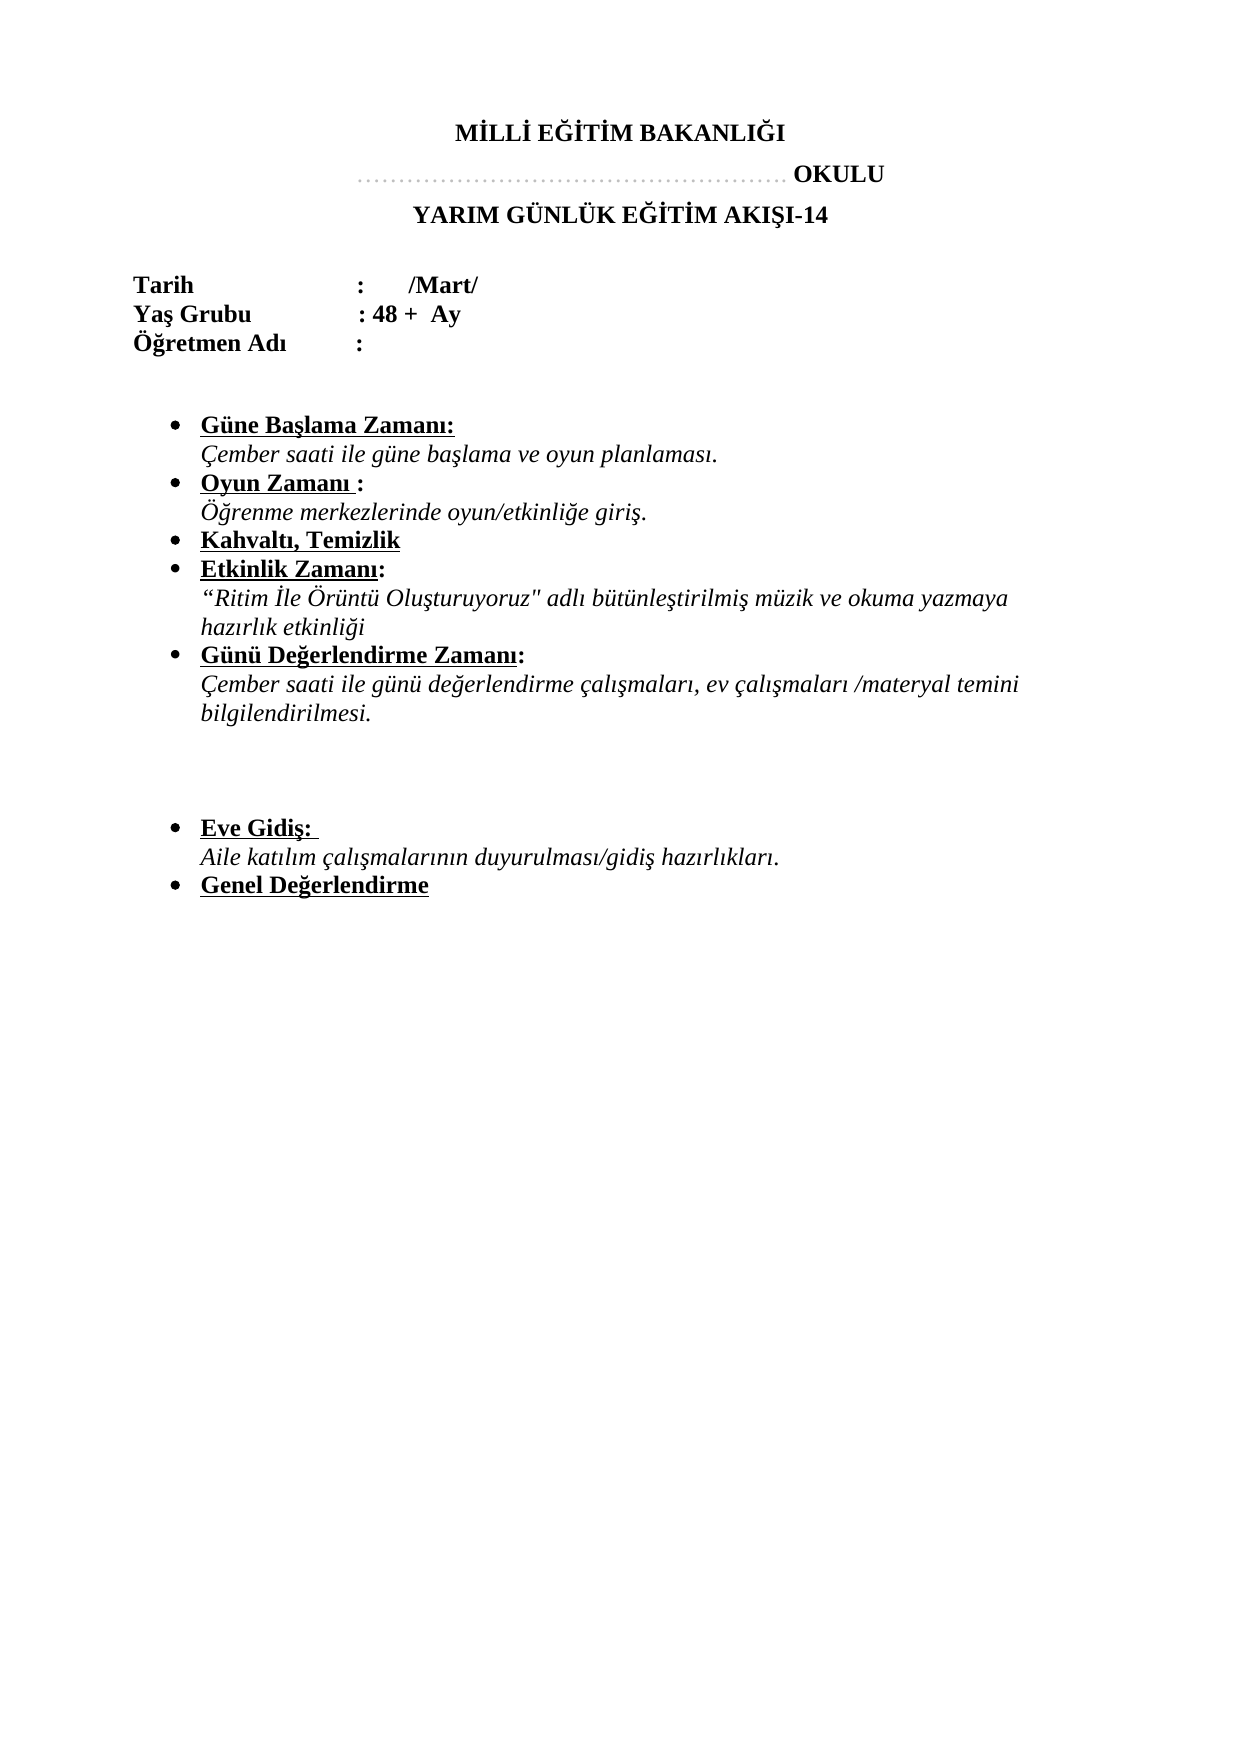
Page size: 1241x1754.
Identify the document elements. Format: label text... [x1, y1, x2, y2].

text Tarih : /Mart/ [133, 271, 1092, 299]
list Çember saati ile günü değerlendirme çalışmaları, ev çalışmaları /materyal temini bilgilendirilmesi. [200, 669, 1070, 727]
list Günü Değerlendirme Zamanı: [171, 641, 1070, 669]
text Yaş Grubu : 48 + Ay [133, 299, 1092, 328]
list Oyun Zamanı : [171, 468, 1070, 497]
list Aile katılım çalışmalarının duyurulması/gidiş hazırlıkları. [200, 842, 1070, 871]
list Genel Değerlendirme [171, 871, 1070, 899]
list Öğrenme merkezlerinde oyun/etkinliğe giriş. [200, 497, 1070, 526]
list Etkinlik Zamanı: [171, 554, 1070, 583]
text ……………………………………………. OKULU [148, 159, 1092, 188]
list Eve Gidiş: [171, 813, 1070, 842]
list Kahvaltı, Temizlik [171, 526, 1070, 554]
text Öğretmen Adı : [133, 328, 1092, 357]
list Güne Başlama Zamanı: [171, 411, 1070, 439]
list “Ritim İle Örüntü Oluşturuyoruz" adlı bütünleştirilmiş müzik ve okuma yazmaya hazırlık etkinliği [200, 583, 1070, 641]
text YARIM GÜNLÜK EĞİTİM AKIŞI-14 [148, 201, 1092, 229]
text MİLLİ EĞİTİM BAKANLIĞI [148, 118, 1092, 147]
list Çember saati ile güne başlama ve oyun planlaması. [200, 439, 1070, 468]
